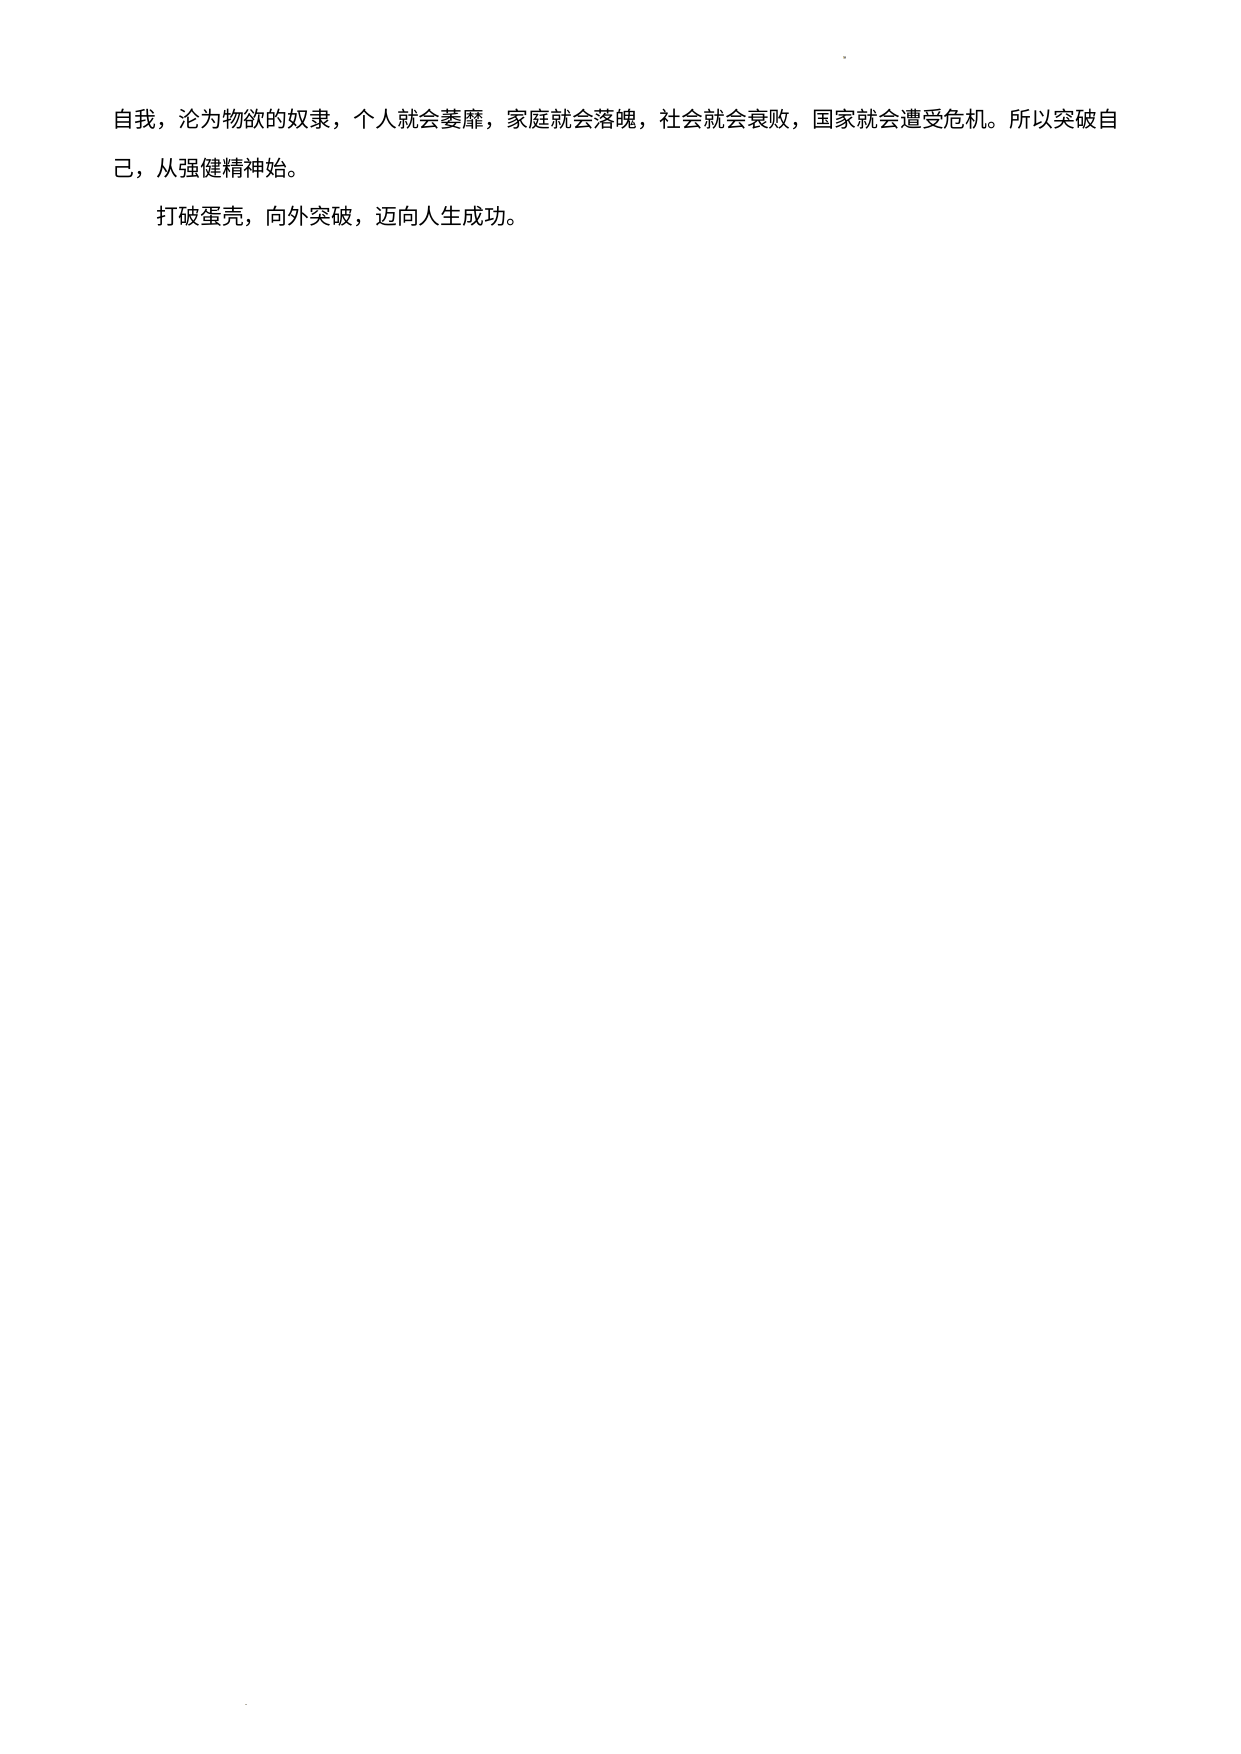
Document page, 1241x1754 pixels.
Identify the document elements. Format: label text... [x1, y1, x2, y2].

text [112, 102, 1128, 183]
text 打破蛋壳，向外突破，迈向人生成功。 [112, 199, 1128, 231]
